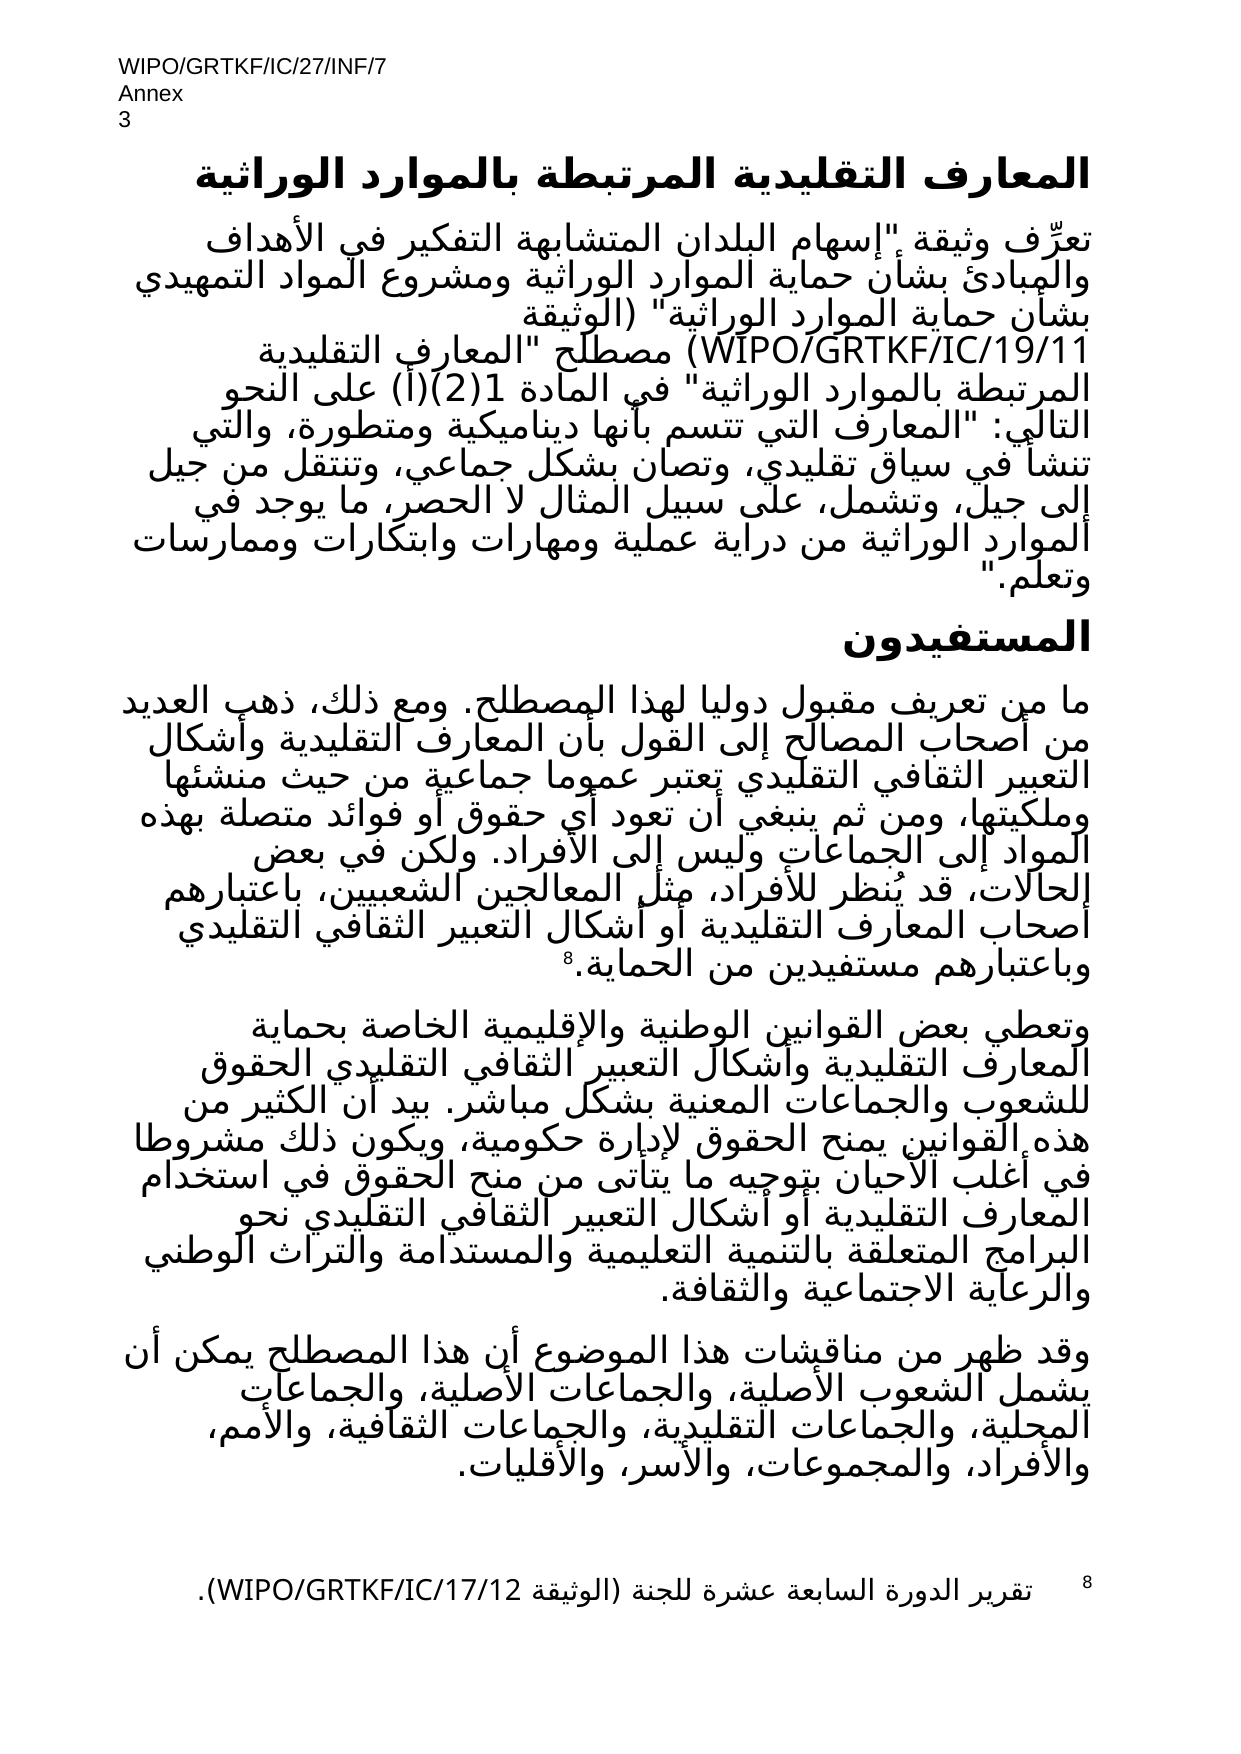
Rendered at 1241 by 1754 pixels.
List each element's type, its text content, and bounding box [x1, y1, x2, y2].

text المعارف التقليدية المرتبطة بالموارد الوراثية [648, 158, 1092, 196]
text المعارف التقليدية المرتبطة بالموارد الوراثية [307, 158, 479, 196]
text وقد ظهر من مناقشات هذا الموضوع أن هذا المصطلح يمكن أن يشمل الشعوب الأصلية، والجماعات الأصلية، والجماعات المحلية، والجماعات التقليدية، والجماعات الثقافية، والأمم، والأفراد، والمجموعات، والأسر، والأقليات. [118, 1333, 1092, 1483]
text المستفيدون [118, 621, 1092, 658]
text المعارف التقليدية المرتبطة بالموارد الوراثية [118, 158, 321, 196]
text وتعطي بعض القوانين الوطنية والإقليمية الخاصة بحماية المعارف التقليدية وأشكال التعبير الثقافي التقليدي الحقوق للشعوب والجماعات المعنية بشكل مباشر. بيد أن الكثير من هذه القوانين يمنح الحقوق لإدارة حكومية، ويكون ذلك مشروطا في أغلب الأحيان بتوجيه ما يتأتى من منح الحقوق في استخدام المعارف التقليدية أو أشكال التعبير الثقافي التقليدي نحو البرامج المتعلقة بالتنمية التعليمية والمستدامة والتراث الوطني والرعاية الاجتماعية والثقافة. [118, 1008, 1092, 1308]
text ما من تعريف مقبول دوليا لهذا المصطلح. ومع ذلك، ذهب العديد من أصحاب المصالح إلى القول بأن المعارف التقليدية وأشكال التعبير الثقافي التقليدي تعتبر عموما جماعية من حيث منشئها وملكيتها، ومن ثم ينبغي أن تعود أي حقوق أو فوائد متصلة بهذه المواد إلى الجماعات وليس إلى الأفراد. ولكن في بعض الحالات، قد يُنظر للأفراد، مثل المعالجين الشعبيين، باعتبارهم أصحاب المعارف التقليدية أو أشكال التعبير الثقافي التقليدي وباعتبارهم مستفيدين من الحماية. [118, 683, 1092, 983]
text المعارف التقليدية المرتبطة بالموارد الوراثية [437, 158, 693, 196]
text تعرِّف وثيقة "إسهام البلدان المتشابهة التفكير في الأهداف والمبادئ بشأن حماية الموارد الوراثية ومشروع المواد التمهيدي بشأن حماية الموارد الوراثية" (الوثيقة WIPO/GRTKF/IC/19/11) مصطلح "المعارف التقليدية المرتبطة بالموارد الوراثية" في المادة 1(2)(أ) على النحو التالي: "المعارف التي تتسم بأنها ديناميكية ومتطورة، والتي تنشأ في سياق تقليدي، وتصان بشكل جماعي، وتنتقل من جيل إلى جيل، وتشمل، على سبيل المثال لا الحصر، ما يوجد في الموارد الوراثية من دراية عملية ومهارات وابتكارات وممارسات وتعلم." [118, 221, 1092, 596]
